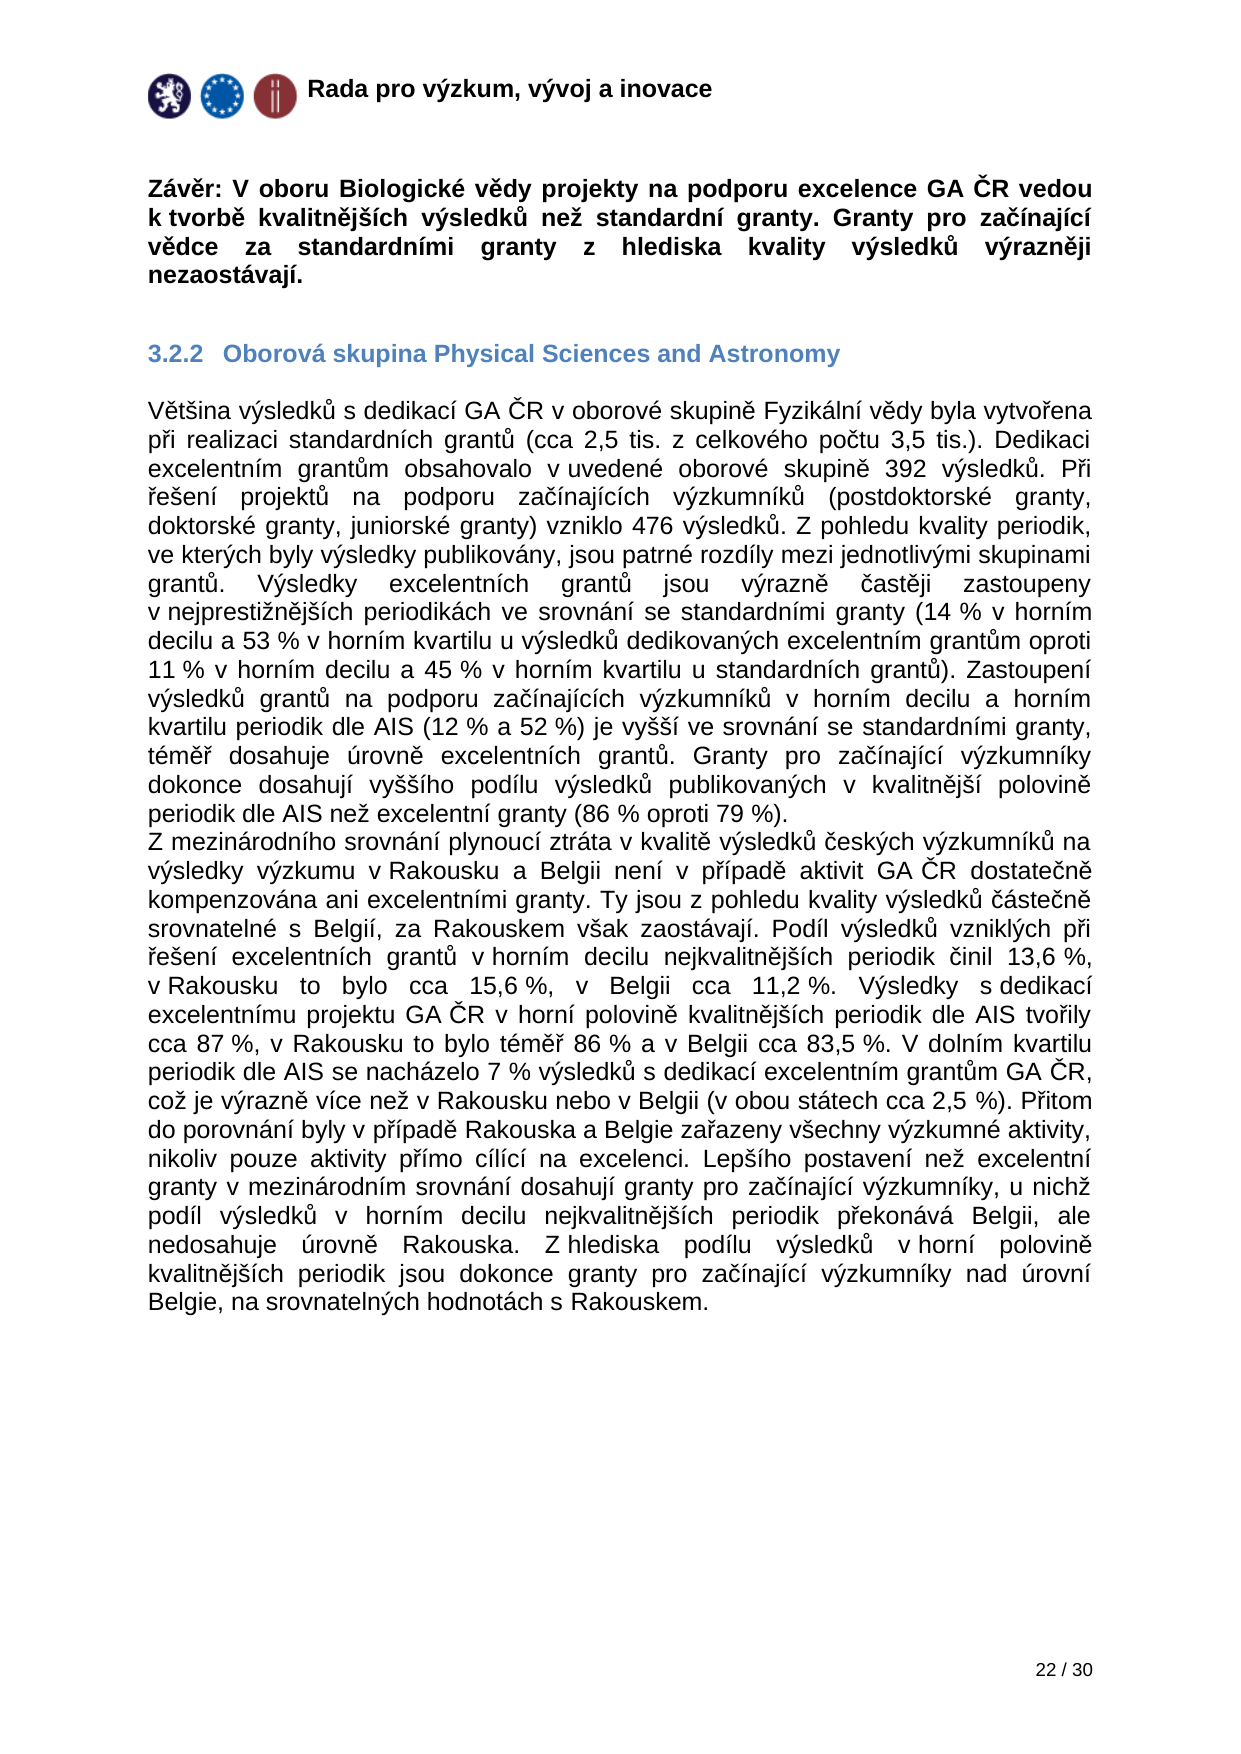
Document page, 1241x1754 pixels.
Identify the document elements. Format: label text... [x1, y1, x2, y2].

text Většina výsledků s dedikací GA ČR v oborové skupině Fyzikální vědy byla vytvořena při realizaci standardních grantů (cca 2,5 tis. z celkového počtu 3,5 tis.). Dedikaci excelentním grantům obsahovalo v uvedené oborové skupině 392 výsledků. Při řešení projektů na podporu začínajících výzkumníků (postdoktorské granty, doktorské granty, juniorské granty) vzniklo 476 výsledků. Z pohledu kvality periodik, ve kterých byly výsledky publikovány, jsou patrné rozdíly mezi jednotlivými skupinami grantů. Výsledky excelentních grantů jsou výrazně častěji zastoupeny v nejprestižnějších periodikách ve srovnání se standardními granty (14 % v horním decilu a 53 % v horním kvartilu u výsledků dedikovaných excelentním grantům oproti 11 % v horním decilu a 45 % v horním kvartilu u standardních grantů). Zastoupení výsledků grantů na podporu začínajících výzkumníků v horním decilu a horním kvartilu periodik dle AIS (12 % a 52 %) je vyšší ve srovnání se standardními granty, téměř dosahuje úrovně excelentních grantů. Granty pro začínající výzkumníky dokonce dosahují vyššího podílu výsledků publikovaných v kvalitnější polovině periodik dle AIS než excelentní granty (86 % oproti 79 %). [148, 396, 1092, 827]
text Závěr: V oboru Biologické vědy projekty na podporu excelence GA ČR vedou k tvorbě kvalitnějších výsledků než standardní granty. Granty pro začínající vědce za standardními granty z hlediska kvality výsledků výrazněji nezaostávají. [148, 174, 1092, 289]
subtitle Oborová skupina Physical Sciences and Astronomy [148, 339, 1092, 367]
text Z mezinárodního srovnání plynoucí ztráta v kvalitě výsledků českých výzkumníků na výsledky výzkumu v Rakousku a Belgii není v případě aktivit GA ČR dostatečně kompenzována ani excelentními granty. Ty jsou z pohledu kvality výsledků částečně srovnatelné s Belgií, za Rakouskem však zaostávají. Podíl výsledků vzniklých při řešení excelentních grantů v horním decilu nejkvalitnějších periodik činil 13,6 %, v Rakousku to bylo cca 15,6 %, v Belgii cca 11,2 %. Výsledky s dedikací excelentnímu projektu GA ČR v horní polovině kvalitnějších periodik dle AIS tvořily cca 87 %, v Rakousku to bylo téměř 86 % a v Belgii cca 83,5 %. V dolním kvartilu periodik dle AIS se nacházelo 7 % výsledků s dedikací excelentním grantům GA ČR, což je výrazně více než v Rakousku nebo v Belgii (v obou státech cca 2,5 %). Přitom do porovnání byly v případě Rakouska a Belgie zařazeny všechny výzkumné aktivity, nikoliv pouze aktivity přímo cílící na excelenci. Lepšího postavení než excelentní granty v mezinárodním srovnání dosahují granty pro začínající výzkumníky, u nichž podíl výsledků v horním decilu nejkvalitnějších periodik překonává Belgii, ale nedosahuje úrovně Rakouska. Z hlediska podílu výsledků v horní polovině kvalitnějších periodik jsou dokonce granty pro začínající výzkumníky nad úrovní Belgie, na srovnatelných hodnotách s Rakouskem. [148, 827, 1092, 1316]
picture [147, 73, 298, 120]
